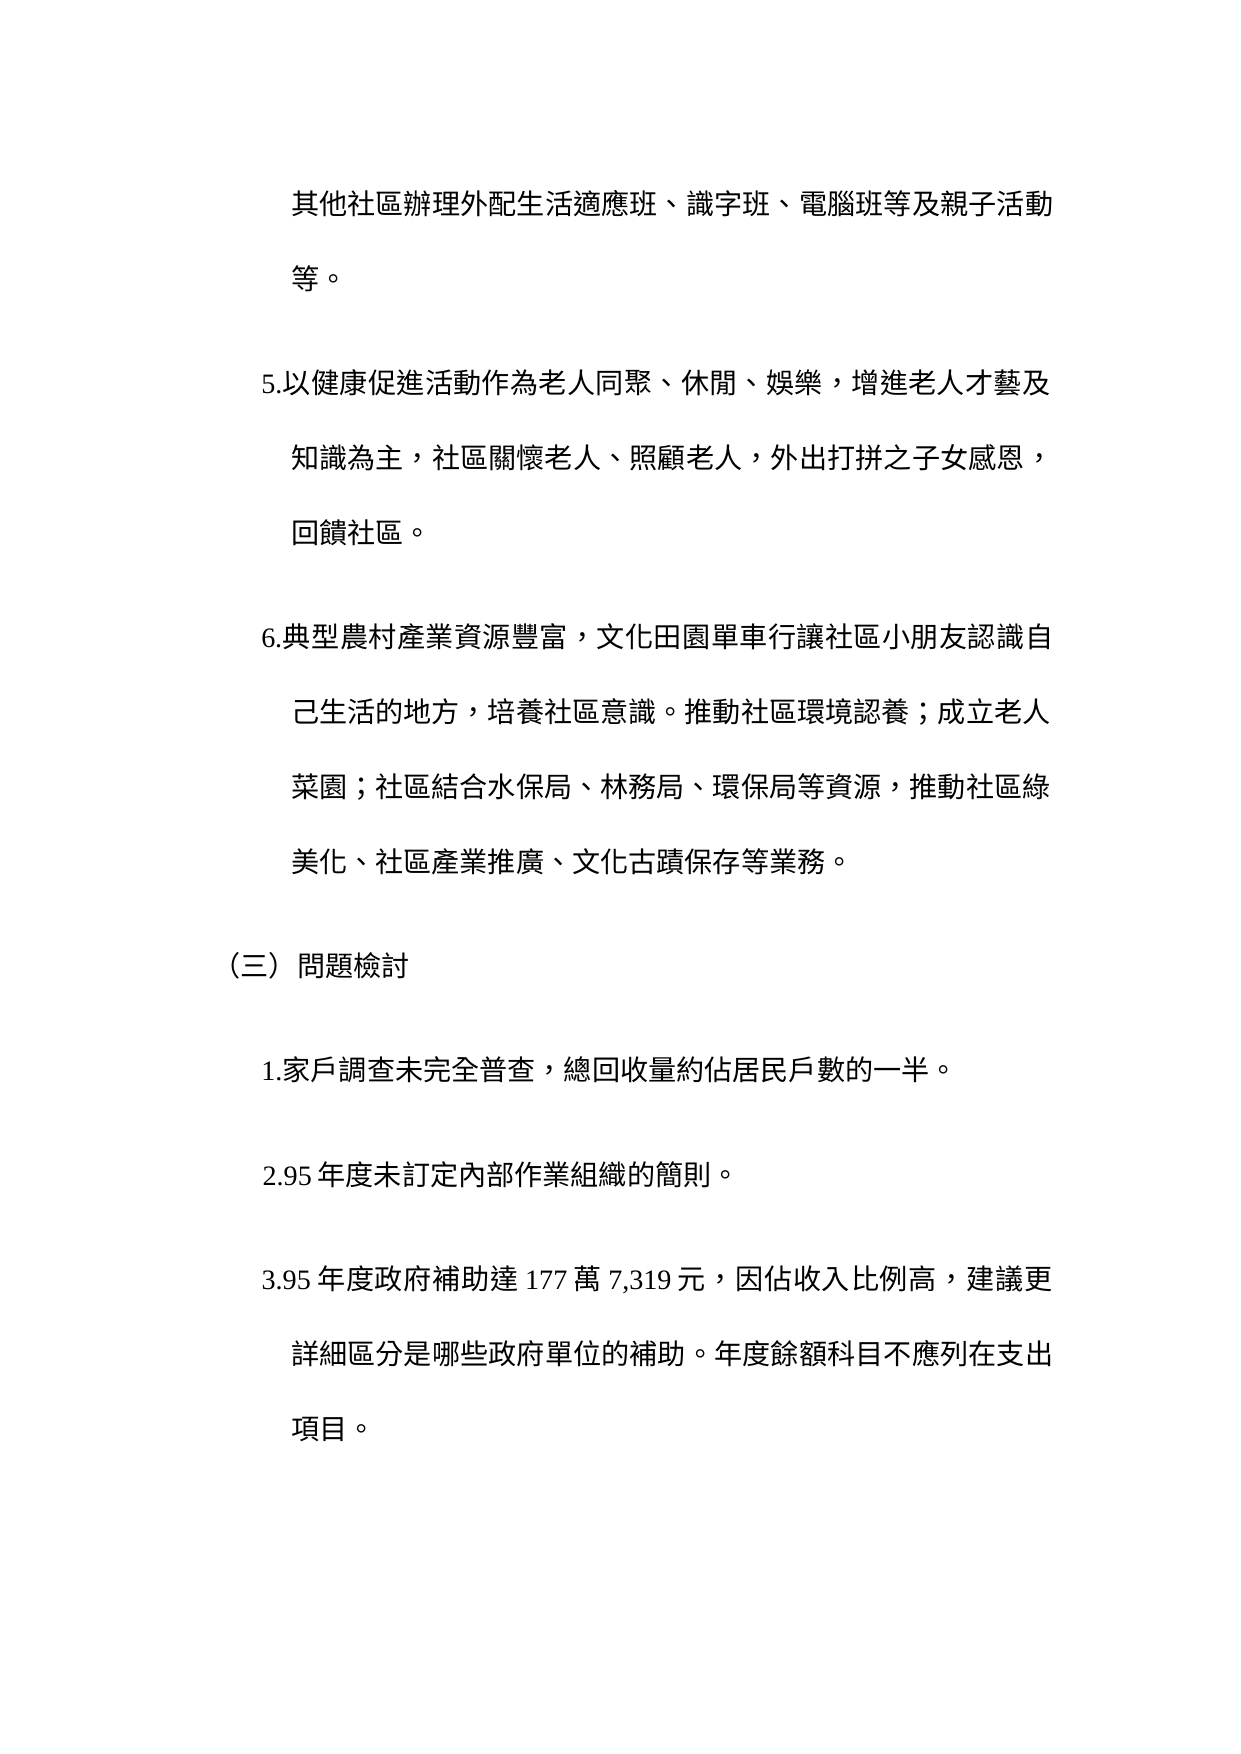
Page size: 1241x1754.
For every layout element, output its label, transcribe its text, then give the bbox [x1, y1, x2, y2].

text 5.以健康促進活動作為老人同聚、休閒、娛樂，增進老人才藝及知識為主，社區關懷老人、照顧老人，外出打拼之子女感恩，回饋社區。 [261, 344, 1053, 569]
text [261, 164, 1053, 314]
text 2.95年度未訂定內部作業組織的簡則。 [187, 1135, 1053, 1210]
text 6.典型農村產業資源豐富，文化田園單車行讓社區小朋友認識自己生活的地方，培養社區意識。推動社區環境認養；成立老人菜園；社區結合水保局、林務局、環保局等資源，推動社區綠美化、社區產業推廣、文化古蹟保存等業務。 [261, 598, 1053, 898]
text 1.家戶調查未完全普查，總回收量約佔居民戶數的一半。 [187, 1031, 1053, 1106]
text 3.95年度政府補助達177萬7,319元，因佔收入比例高，建議更詳細區分是哪些政府單位的補助。年度餘額科目不應列在支出項目。 [261, 1239, 1053, 1464]
text （三）問題檢討 [187, 927, 1053, 1002]
